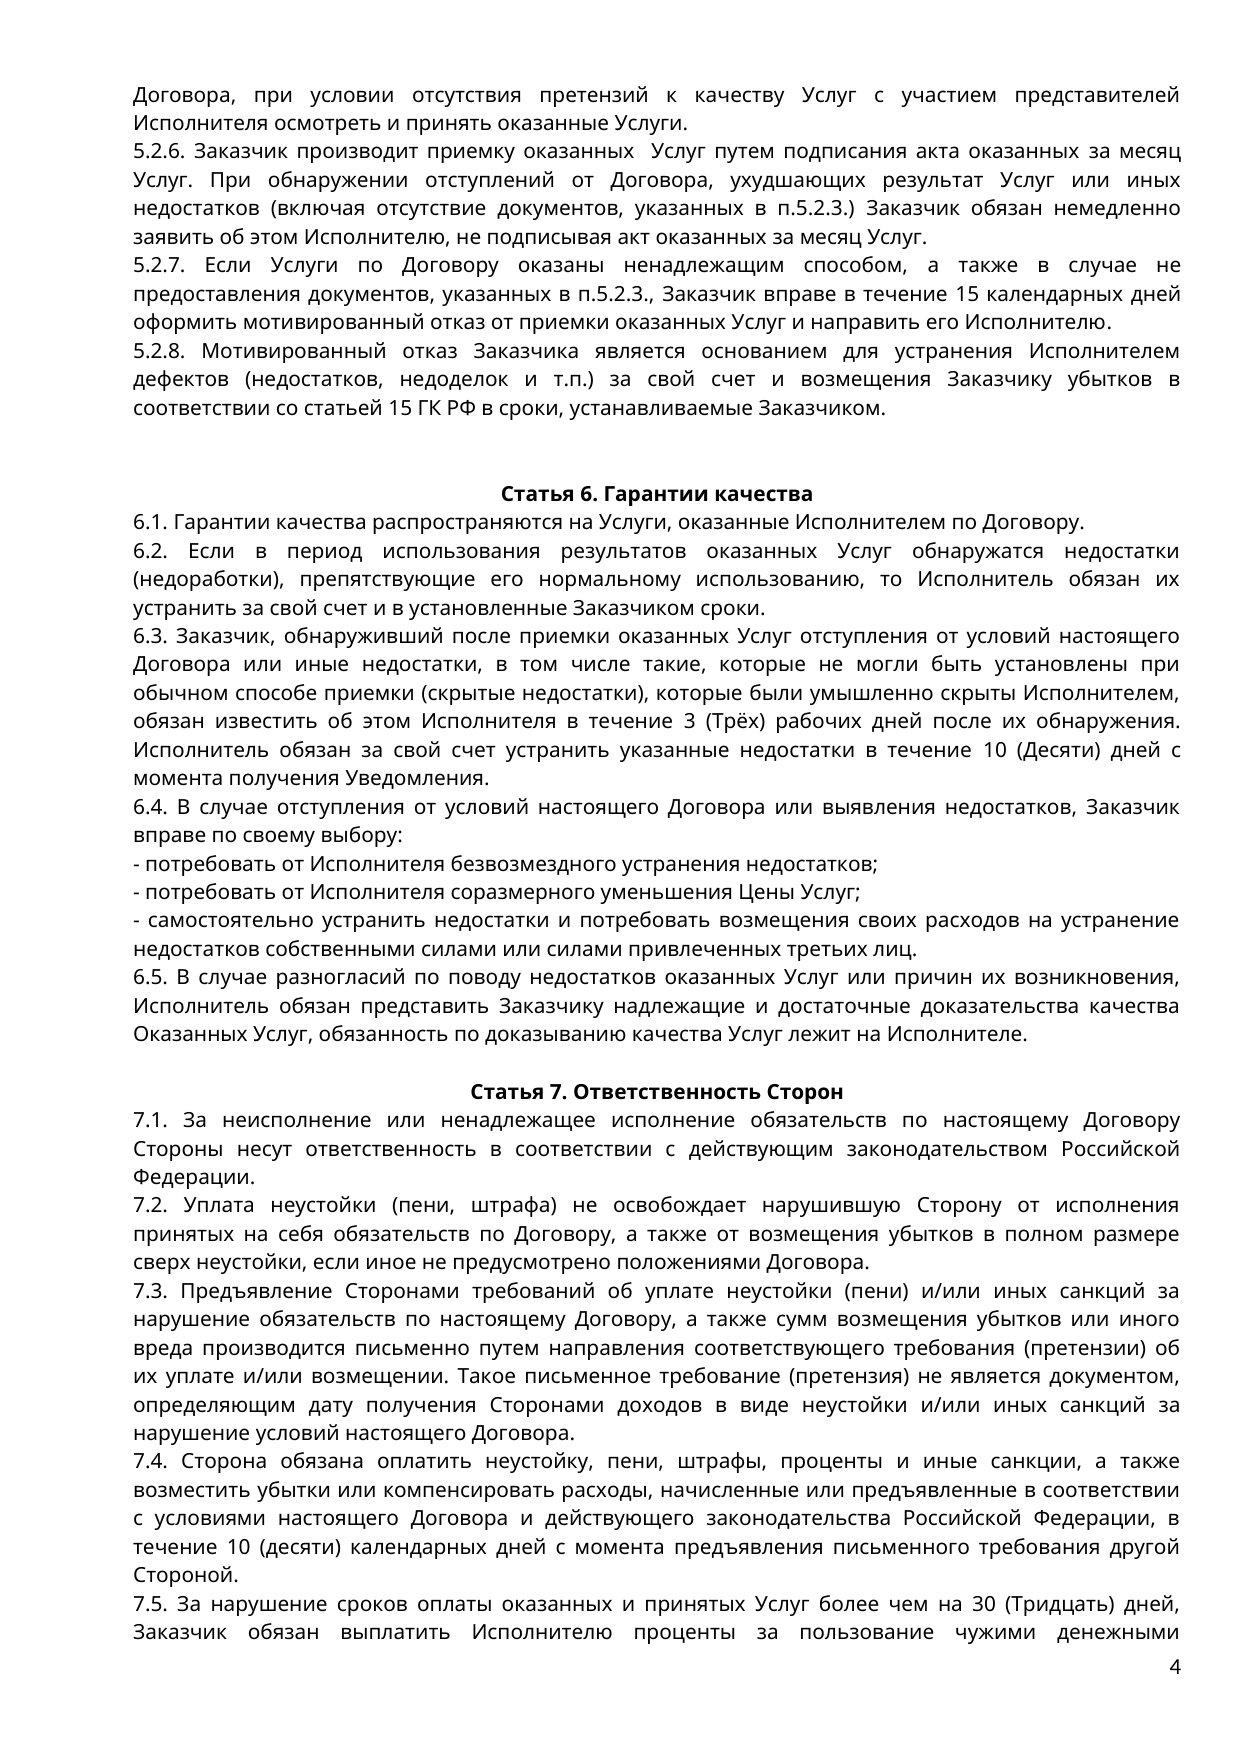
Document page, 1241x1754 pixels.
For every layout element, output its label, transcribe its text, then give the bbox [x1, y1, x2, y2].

text - самостоятельно устранить недостатки и потребовать возмещения своих расходов на устранение недостатков собственными силами или силами привлеченных третьих лиц. [133, 906, 1181, 962]
text - потребовать от Исполнителя безвозмездного устранения недостатков; [133, 849, 1181, 877]
text 6.4. В случае отступления от условий настоящего Договора или выявления недостатков, Заказчик вправе по своему выбору: [133, 792, 1181, 849]
text 5.2.8. Мотивированный отказ Заказчика является основанием для устранения Исполнителем дефектов (недостатков, недоделок и т.п.) за свой счет и возмещения Заказчику убытков в соответствии со статьей 15 ГК РФ в сроки, устанавливаемые Заказчиком. [133, 336, 1181, 421]
text 7.4. Сторона обязана оплатить неустойку, пени, штрафы, проценты и иные санкции, а также возместить убытки или компенсировать расходы, начисленные или предъявленные в соответствии с условиями настоящего Договора и действующего законодательства Российской Федерации, в течение 10 (десяти) календарных дней с момента предъявления письменного требования другой Стороной. [133, 1447, 1181, 1589]
text 7.1. За неисполнение или ненадлежащее исполнение обязательств по настоящему Договору Стороны несут ответственность в соответствии с действующим законодательством Российской Федерации. [133, 1105, 1181, 1191]
text 6.1. Гарантии качества распространяются на Услуги, оказанные Исполнителем по Договору. [133, 507, 1181, 536]
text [133, 1589, 1181, 1646]
text 5.2.7. Если Услуги по Договору оказаны ненадлежащим способом, а также в случае не предоставления документов, указанных в п.5.2.3., Заказчик вправе в течение 15 календарных дней оформить мотивированный отказ от приемки оказанных Услуг и направить его Исполнителю. [133, 250, 1181, 336]
text - потребовать от Исполнителя соразмерного уменьшения Цены Услуг; [133, 877, 1181, 906]
text 6.2. Если в период использования результатов оказанных Услуг обнаружатся недостатки (недоработки), препятствующие его нормальному использованию, то Исполнитель обязан их устранить за свой счет и в установленные Заказчиком сроки. [133, 536, 1181, 621]
text 7.2. Уплата неустойки (пени, штрафа) не освобождает нарушившую Сторону от исполнения принятых на себя обязательств по Договору, а также от возмещения убытков в полном размере сверх неустойки, если иное не предусмотрено положениями Договора. [133, 1191, 1181, 1276]
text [133, 80, 1181, 137]
list Гарантии качества [133, 479, 1181, 507]
text 6.3. Заказчик, обнаруживший после приемки оказанных Услуг отступления от условий настоящего Договора или иные недостатки, в том числе такие, которые не могли быть установлены при обычном способе приемки (скрытые недостатки), которые были умышленно скрыты Исполнителем, обязан известить об этом Исполнителя в течение 3 (Трёх) рабочих дней после их обнаружения. Исполнитель обязан за свой счет устранить указанные недостатки в течение 10 (Десяти) дней с момента получения Уведомления. [133, 621, 1181, 792]
text 6.5. В случае разногласий по поводу недостатков оказанных Услуг или причин их возникновения, Исполнитель обязан представить Заказчику надлежащие и достаточные доказательства качества Оказанных Услуг, обязанность по доказыванию качества Услуг лежит на Исполнителе. [133, 962, 1181, 1048]
text 7.3. Предъявление Сторонами требований об уплате неустойки (пени) и/или иных санкций за нарушение обязательств по настоящему Договору, а также сумм возмещения убытков или иного вреда производится письменно путем направления соответствующего требования (претензии) об их уплате и/или возмещении. Такое письменное требование (претензия) не является документом, определяющим дату получения Сторонами доходов в виде неустойки и/или иных санкций за нарушение условий настоящего Договора. [133, 1276, 1181, 1447]
text 5.2.6. Заказчик производит приемку оказанных Услуг путем подписания акта оказанных за месяц Услуг. При обнаружении отступлений от Договора, ухудшающих результат Услуг или иных недостатков (включая отсутствие документов, указанных в п.5.2.3.) Заказчик обязан немедленно заявить об этом Исполнителю, не подписывая акт оказанных за месяц Услуг. [133, 137, 1181, 250]
list Ответственность Сторон [133, 1077, 1181, 1105]
